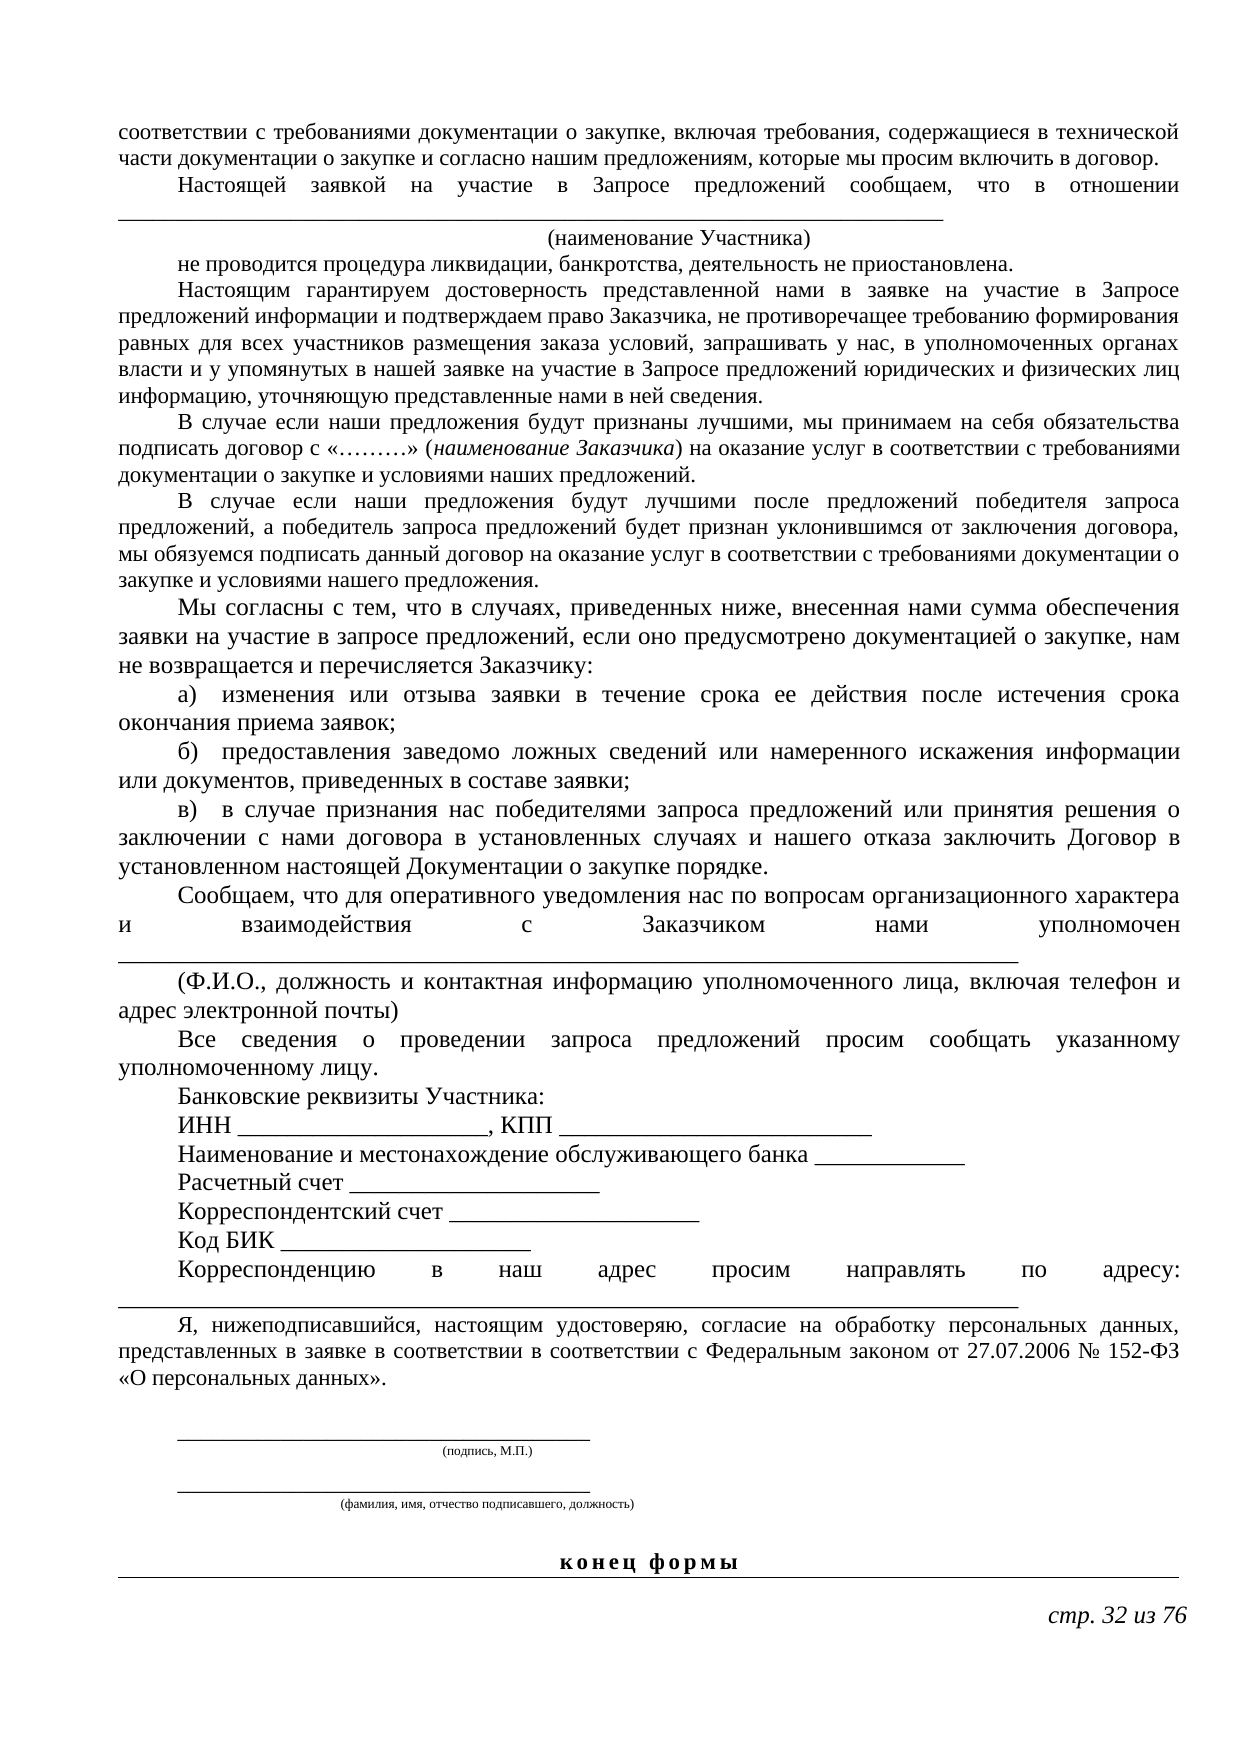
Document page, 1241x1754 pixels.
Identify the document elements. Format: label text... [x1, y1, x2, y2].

list предоставления заведомо ложных сведений или намеренного искажения информации или документов, приведенных в составе заявки; [118, 736, 1181, 794]
text Мы согласны с тем, что в случаях, приведенных ниже, внесенная нами сумма обеспечения заявки на участие в запросе предложений, если оно предусмотрено документацией о закупке, нам не возвращается и перечисляется Заказчику: [118, 592, 1181, 679]
text ____________________________________ [118, 1469, 1181, 1496]
text ИНН ____________________, КПП _________________________ [118, 1110, 1181, 1139]
text Настоящим гарантируем достоверность представленной нами в заявке на участие в Запросе предложений информации и подтверждаем право Заказчика, не противоречащее требованию формирования равных для всех участников размещения заказа условий, запрашивать у нас, в уполномоченных органах власти и у упомянутых в нашей заявке на участие в Запросе предложений юридических и физических лиц информацию, уточняющую представленные нами в ней сведения. [118, 276, 1181, 408]
text Я, нижеподписавшийся, настоящим удостоверяю, согласие на обработку персональных данных, представленных в заявке в соответствии в соответствии с Федеральным законом от 27.07.2006 № 152-ФЗ «О персональных данных». [118, 1311, 1181, 1390]
text Наименование и местонахождение обслуживающего банка ____________ [118, 1139, 1181, 1167]
text Расчетный счет ____________________ [118, 1167, 1181, 1196]
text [118, 118, 1181, 171]
text В случае если наши предложения будут признаны лучшими, мы принимаем на себя обязательства подписать договор с «………» (наименование Заказчика) на оказание услуг в соответствии с требованиями документации о закупке и условиями наших предложений. [118, 408, 1181, 487]
list в случае признания нас победителями запроса предложений или принятия решения о заключении с нами договора в установленных случаях и нашего отказа заключить Договор в установленном настоящей Документации о закупке порядке. [118, 794, 1181, 880]
text Все сведения о проведении запроса предложений просим сообщать указанному уполномоченному лицу. [118, 1024, 1181, 1081]
text (Ф.И.О., должность и контактная информацию уполномоченного лица, включая телефон и адрес электронной почты) [118, 966, 1181, 1024]
text Код БИК ____________________ [118, 1225, 1181, 1254]
text (наименование Участника) [118, 223, 1181, 250]
text В случае если наши предложения будут лучшими после предложений победителя запроса предложений, а победитель запроса предложений будет признан уклонившимся от заключения договора, мы обязуемся подписать данный договор на оказание услуг в соответствии с требованиями документации о закупке и условиями нашего предложения. [118, 487, 1181, 592]
text конец формы [118, 1548, 1179, 1577]
text ____________________________________ [118, 1417, 1181, 1443]
text (фамилия, имя, отчество подписавшего, должность) [118, 1496, 797, 1522]
text не проводится процедура ликвидации, банкротства, деятельность не приостановлена. [118, 250, 1181, 276]
text Корреспондентский счет ____________________ [118, 1196, 1181, 1225]
text Банковские реквизиты Участника: [118, 1081, 1181, 1110]
list изменения или отзыва заявки в течение срока ее действия после истечения срока окончания приема заявок; [118, 679, 1181, 736]
text Сообщаем, что для оперативного уведомления нас по вопросам организационного характера и взаимодействия с Заказчиком нами уполномочен ________________________________________________________________________ [118, 880, 1181, 966]
text (подпись, М.П.) [118, 1443, 797, 1469]
text Корреспонденцию в наш адрес просим направлять по адресу: ________________________________________________________________________ [118, 1254, 1181, 1311]
text Настоящей заявкой на участие в Запросе предложений сообщаем, что в отношении ________________________________________________________________________ [118, 171, 1181, 223]
